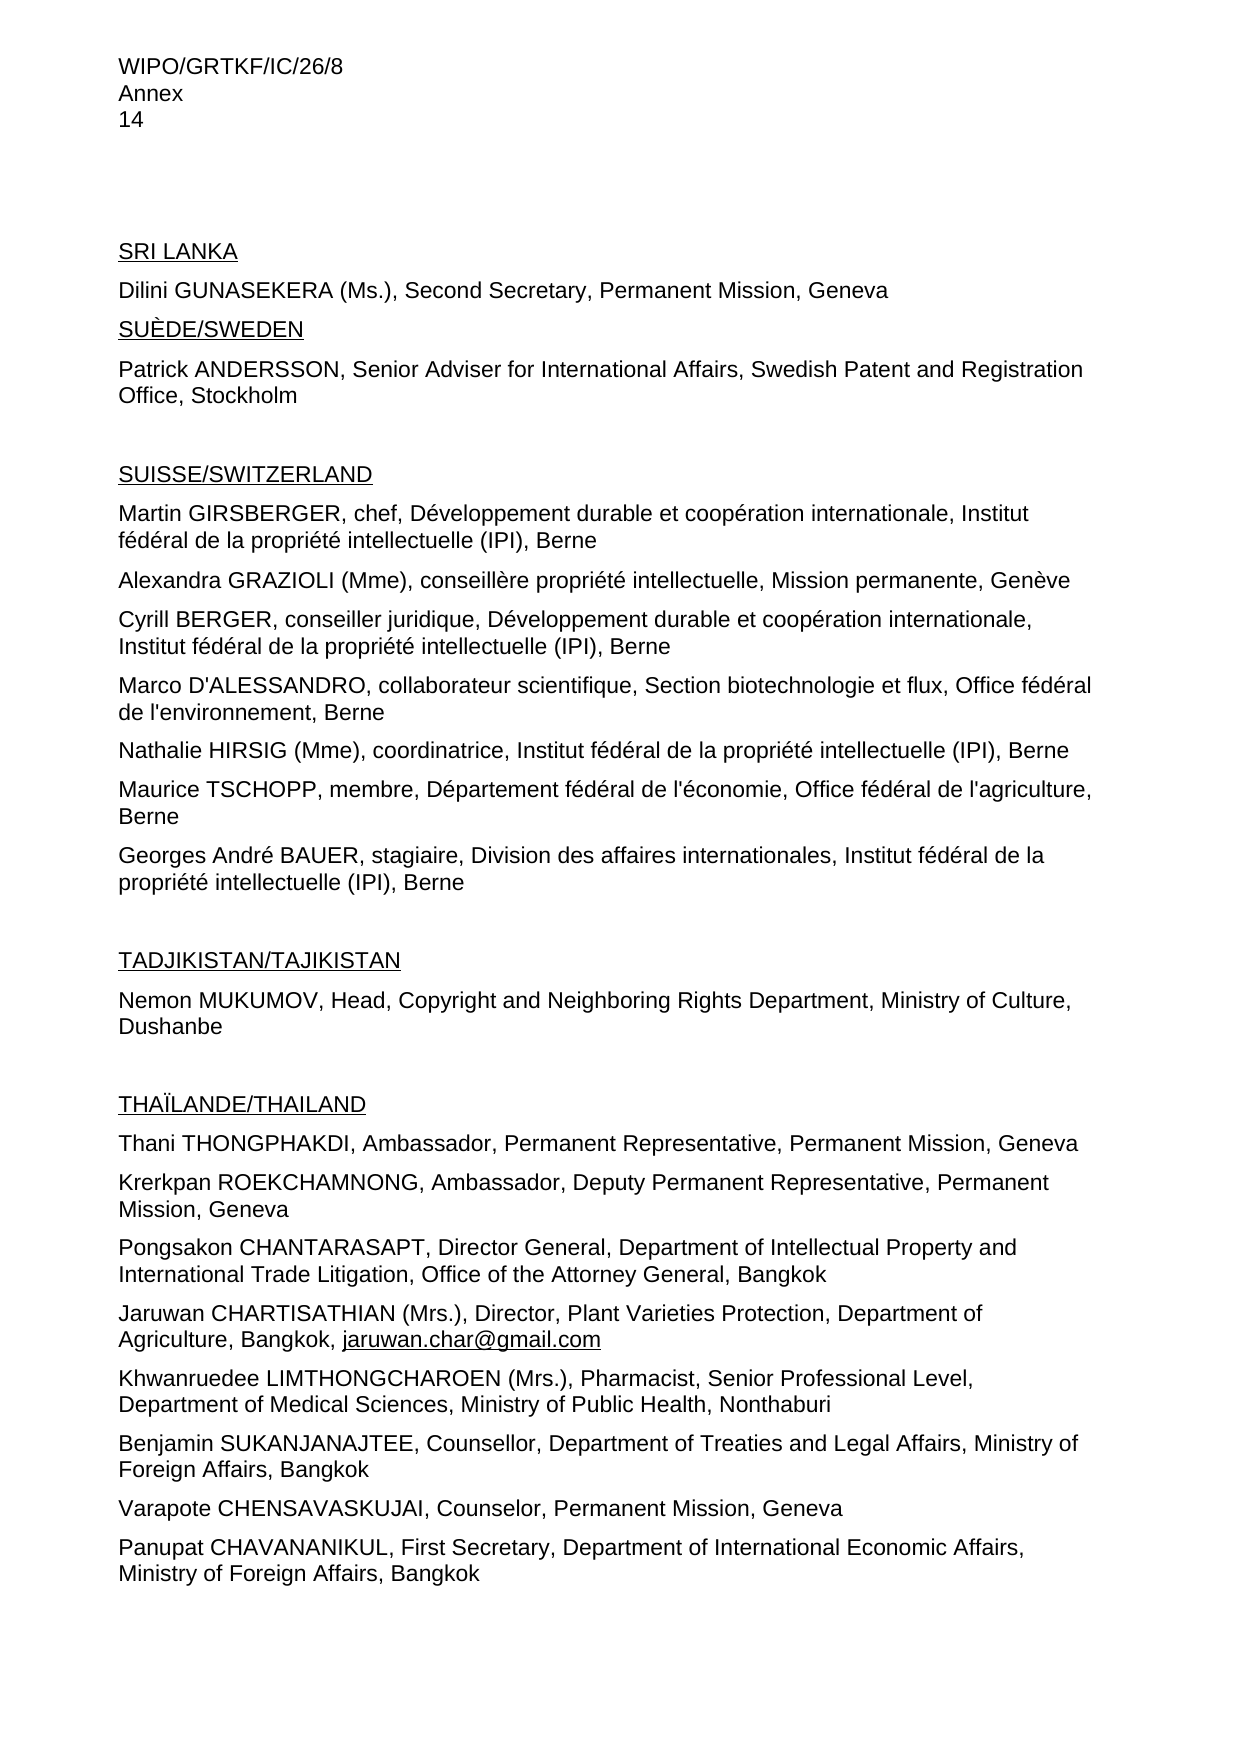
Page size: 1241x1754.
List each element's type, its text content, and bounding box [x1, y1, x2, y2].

text SUISSE/SWITZERLAND [118, 461, 1092, 488]
text Cyrill BERGER, conseiller juridique, Développement durable et coopération internationale, Institut fédéral de la propriété intellectuelle (IPI), Berne [118, 606, 1092, 660]
text Nemon MUKUMOV, Head, Copyright and Neighboring Rights Department, Ministry of Culture, Dushanbe [118, 987, 1092, 1039]
text Georges André BAUER, stagiaire, Division des affaires internationales, Institut fédéral de la propriété intellectuelle (IPI), Berne [118, 842, 1092, 896]
text SRI LANKA [118, 238, 1092, 265]
text Martin GIRSBERGER, chef, Développement durable et coopération internationale, Institut fédéral de la propriété intellectuelle (IPI), Berne [118, 500, 1092, 554]
text SUÈDE/SWEDEN [118, 316, 1092, 343]
text Khwanruedee LIMTHONGCHAROEN (Mrs.), Pharmacist, Senior Professional Level, Department of Medical Sciences, Ministry of Public Health, Nonthaburi [118, 1365, 1092, 1417]
text Maurice TSCHOPP, membre, Département fédéral de l'économie, Office fédéral de l'agriculture, Berne [118, 776, 1092, 829]
text Thani THONGPHAKDI, Ambassador, Permanent Representative, Permanent Mission, Geneva [118, 1130, 1092, 1157]
text Jaruwan CHARTISATHIAN (Mrs.), Director, Plant Varieties Protection, Department of Agriculture, Bangkok, jaruwan.char@gmail.com [118, 1299, 1092, 1352]
text Panupat CHAVANANIKUL, First Secretary, Department of International Economic Affairs, Ministry of Foreign Affairs, Bangkok [118, 1534, 1092, 1587]
text Patrick ANDERSSON, Senior Adviser for International Affairs, Swedish Patent and Registration Office, Stockholm [118, 356, 1092, 408]
text Pongsakon CHANTARASAPT, Director General, Department of Intellectual Property and International Trade Litigation, Office of the Attorney General, Bangkok [118, 1234, 1092, 1287]
text Benjamin SUKANJANAJTEE, Counsellor, Department of Treaties and Legal Affairs, Ministry of Foreign Affairs, Bangkok [118, 1430, 1092, 1483]
text Marco D'ALESSANDRO, collaborateur scientifique, Section biotechnologie et flux, Office fédéral de l'environnement, Berne [118, 672, 1092, 725]
text Alexandra GRAZIOLI (Mme), conseillère propriété intellectuelle, Mission permanente, Genève [118, 567, 1092, 593]
text Dilini GUNASEKERA (Ms.), Second Secretary, Permanent Mission, Geneva [118, 277, 1092, 304]
text Nathalie HIRSIG (Mme), coordinatrice, Institut fédéral de la propriété intellectuelle (IPI), Berne [118, 737, 1092, 764]
text TADJIKISTAN/TAJIKISTAN [118, 947, 1092, 974]
text THAÏLANDE/THAILAND [118, 1091, 1092, 1118]
text Varapote CHENSAVASKUJAI, Counselor, Permanent Mission, Geneva [118, 1495, 1092, 1522]
text Krerkpan ROEKCHAMNONG, Ambassador, Deputy Permanent Representative, Permanent Mission, Geneva [118, 1169, 1092, 1222]
